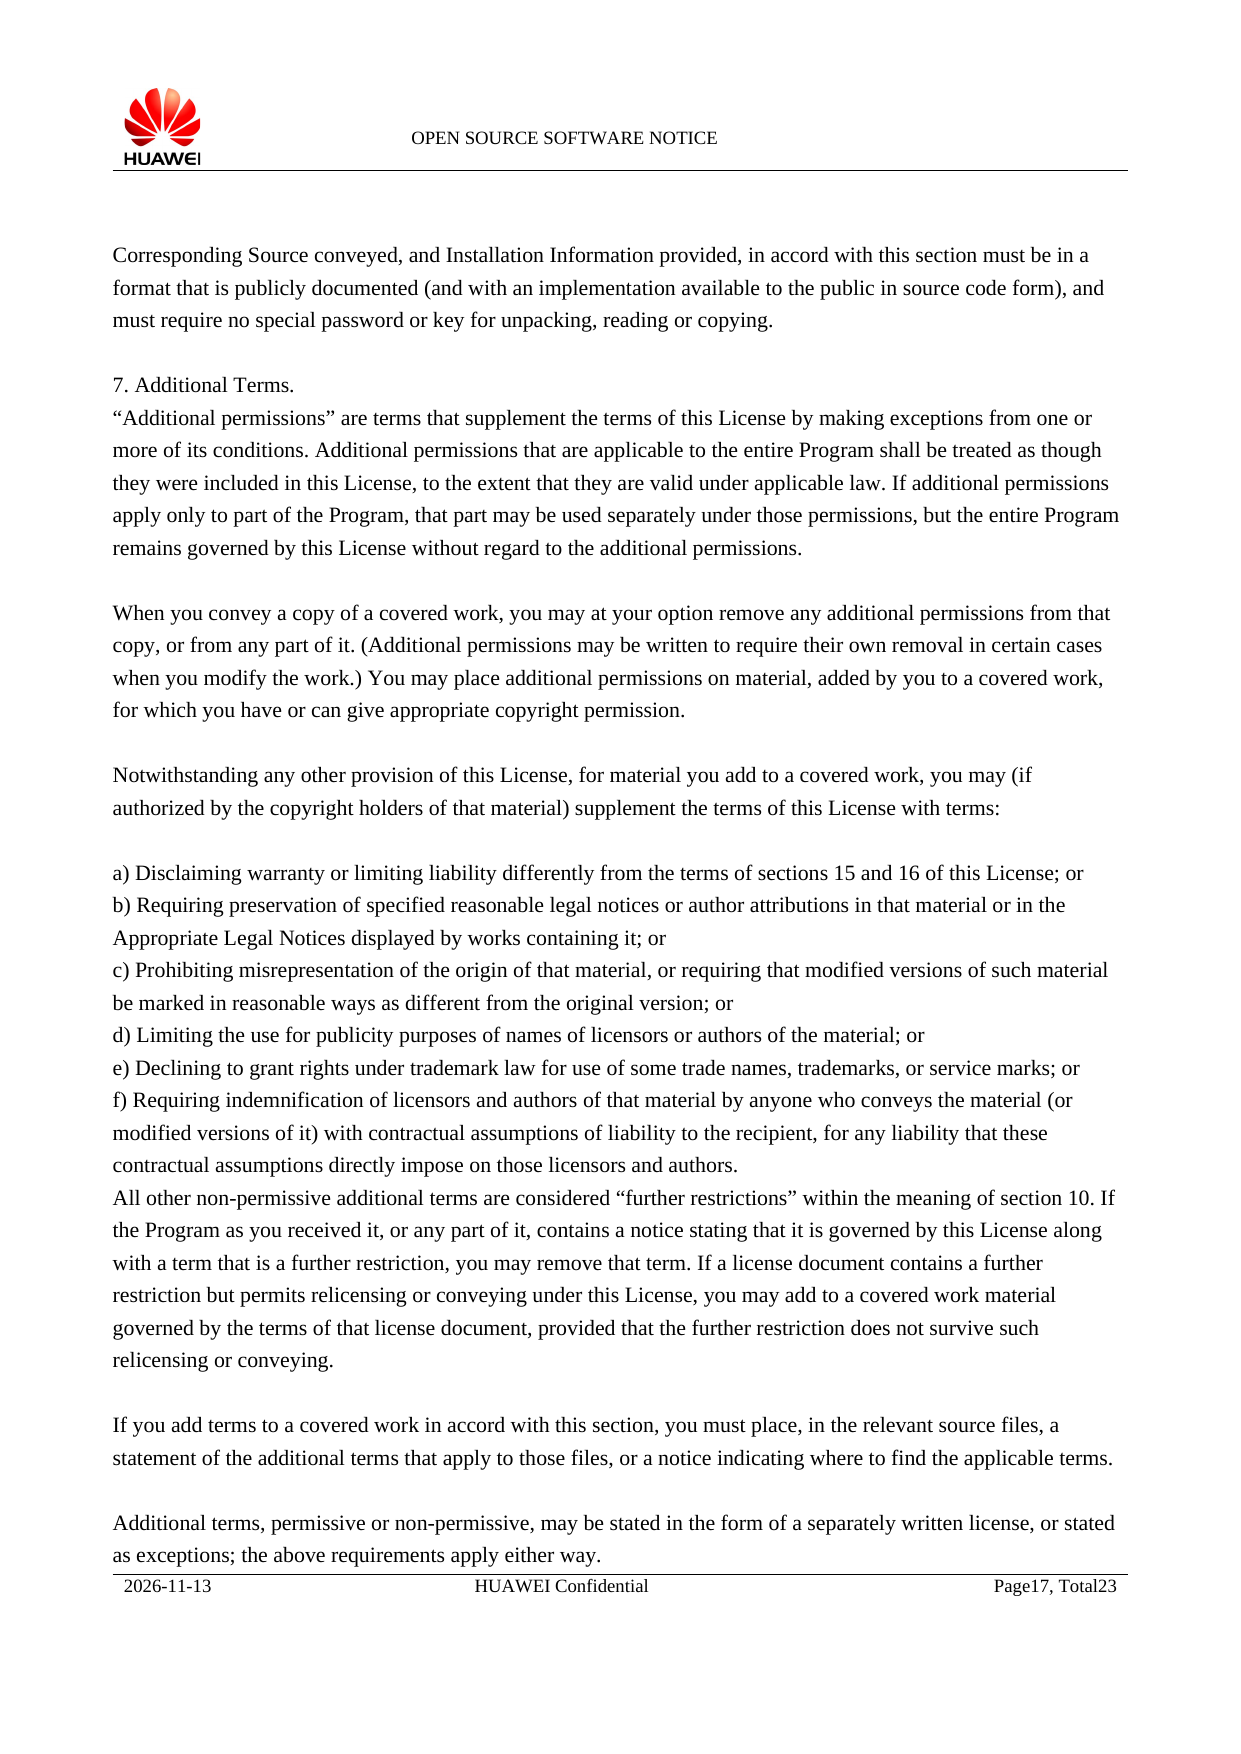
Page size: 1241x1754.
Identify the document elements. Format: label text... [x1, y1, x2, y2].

picture [124, 88, 201, 165]
